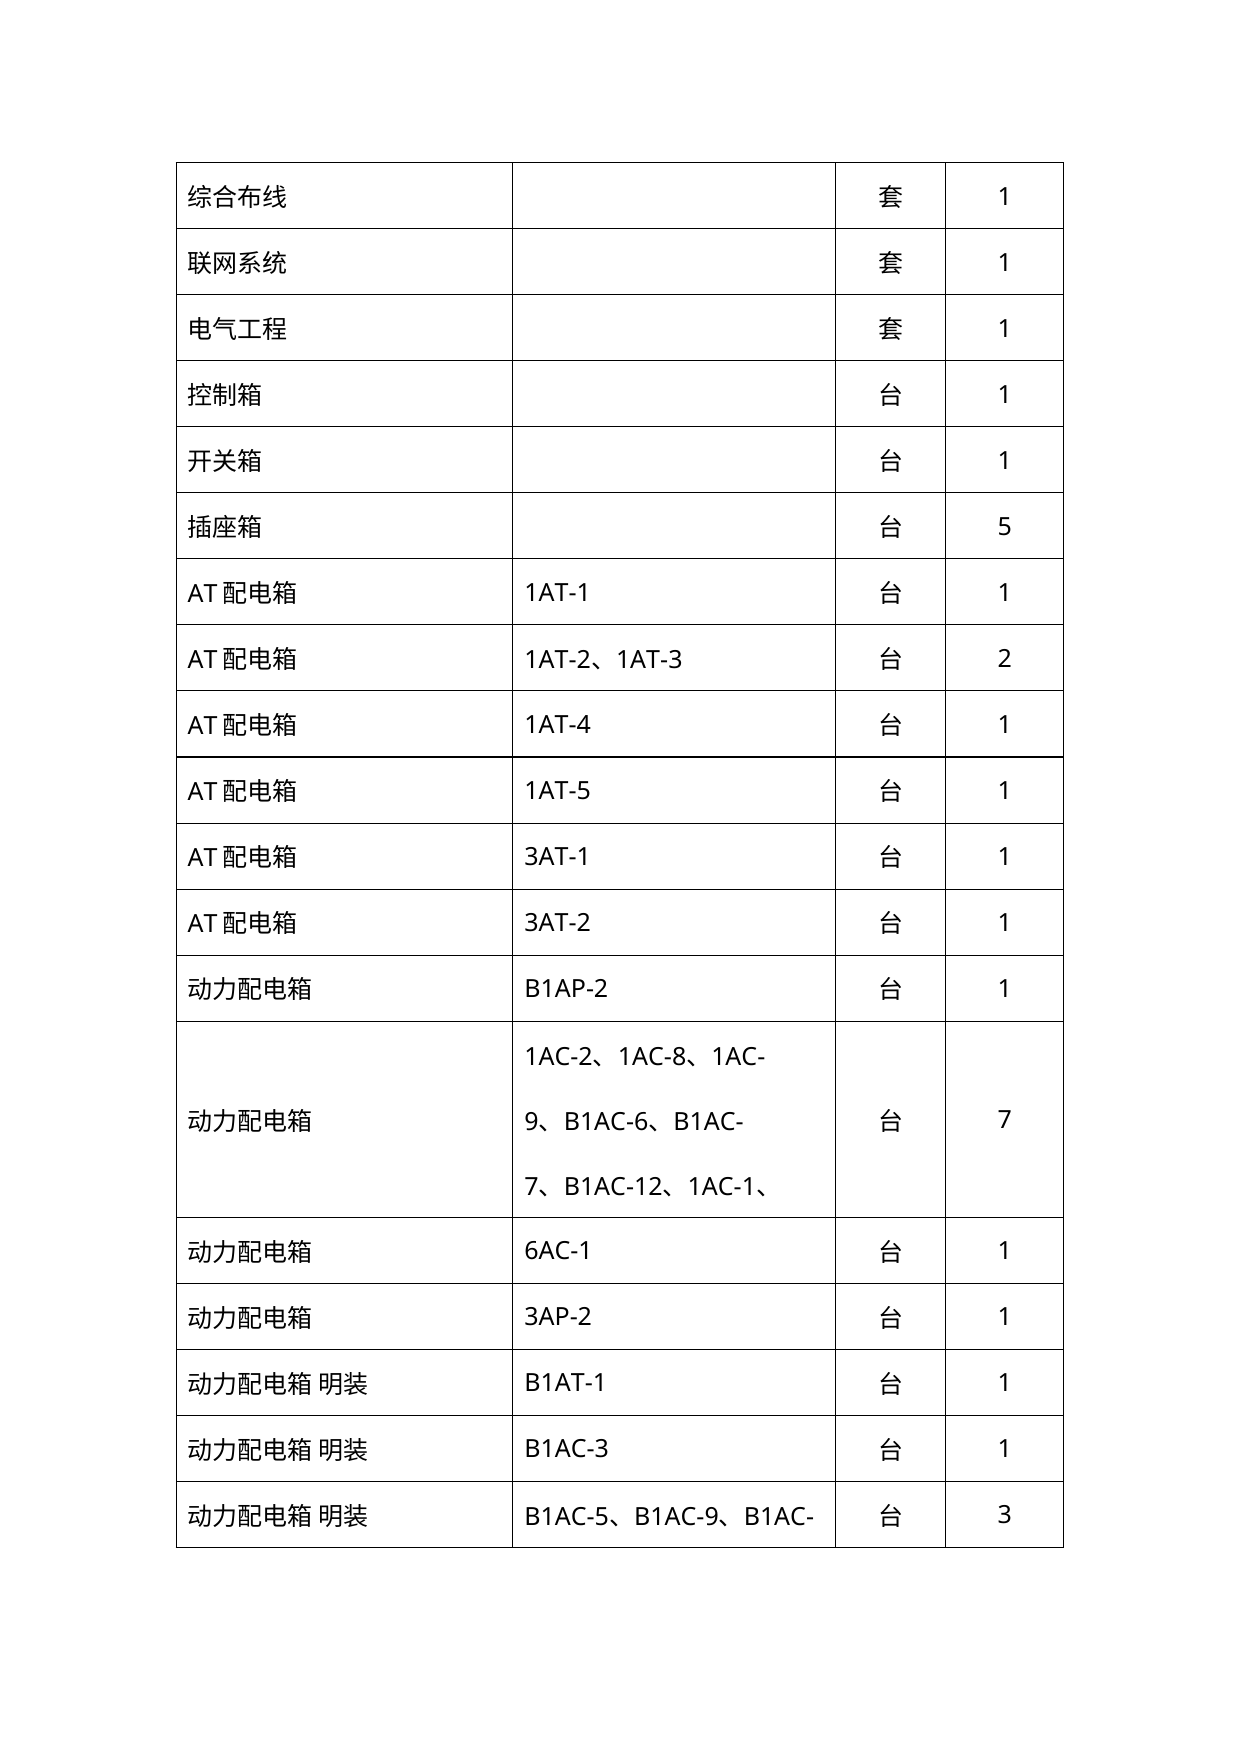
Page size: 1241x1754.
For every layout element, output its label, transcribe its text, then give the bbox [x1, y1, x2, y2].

table_cell 1 [946, 229, 1063, 294]
table_cell 台 [836, 1416, 945, 1481]
table_cell B1AC-3 [513, 1416, 835, 1481]
table_cell 1 [946, 758, 1063, 822]
table_cell 插座箱 [177, 493, 512, 558]
table_cell 动力配电箱 明装 [177, 1482, 512, 1547]
table_cell 台 [836, 824, 945, 888]
table_cell 台 [836, 1350, 945, 1415]
table_cell [513, 229, 835, 294]
table_cell 控制箱 [177, 361, 512, 426]
table_cell 1 [946, 1284, 1063, 1349]
table_cell 1 [946, 890, 1063, 954]
table_cell 1AT-2、1AT-3 [513, 625, 835, 690]
table_cell 动力配电箱 [177, 1218, 512, 1283]
table_cell [513, 361, 835, 426]
table_cell AT配电箱 [177, 625, 512, 690]
table_cell AT配电箱 [177, 824, 512, 888]
table_cell 7 [946, 1022, 1063, 1217]
table_cell 动力配电箱 [177, 956, 512, 1021]
table_cell 6AC-1 [513, 1218, 835, 1283]
table_cell 台 [836, 427, 945, 492]
table_cell 联网系统 [177, 229, 512, 294]
table_cell 台 [836, 758, 945, 822]
table_cell 台 [836, 890, 945, 954]
table_cell 1AT-5 [513, 758, 835, 822]
table_cell 动力配电箱 [177, 1022, 512, 1217]
table_cell 1 [946, 824, 1063, 888]
table_cell 台 [836, 493, 945, 558]
table_cell 1 [946, 956, 1063, 1021]
table_cell 1AT-4 [513, 691, 835, 756]
table_cell 台 [836, 1284, 945, 1349]
table_cell 台 [836, 956, 945, 1021]
table_cell 5 [946, 493, 1063, 558]
table_cell 1 [946, 1350, 1063, 1415]
table_cell 台 [836, 691, 945, 756]
table_cell 台 [836, 1218, 945, 1283]
table_cell 1 [946, 559, 1063, 624]
table_cell B1AT-1 [513, 1350, 835, 1415]
table_cell [513, 163, 835, 228]
table_cell 动力配电箱 明装 [177, 1416, 512, 1481]
table_cell 综合布线 [177, 163, 512, 228]
table_cell 台 [836, 1022, 945, 1217]
table_cell 1 [946, 163, 1063, 228]
table_cell 1 [946, 427, 1063, 492]
table_cell 开关箱 [177, 427, 512, 492]
table_cell 1AT-1 [513, 559, 835, 624]
table_cell 3AT-2 [513, 890, 835, 954]
table_cell 3AT-1 [513, 824, 835, 888]
table_cell 1 [946, 1218, 1063, 1283]
table_cell 3AP-2 [513, 1284, 835, 1349]
table_cell 1 [946, 361, 1063, 426]
table_cell 套 [836, 163, 945, 228]
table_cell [513, 1482, 835, 1547]
table_cell [513, 427, 835, 492]
table_cell 套 [836, 229, 945, 294]
table_cell 2 [946, 625, 1063, 690]
table_cell AT配电箱 [177, 559, 512, 624]
table_cell 1 [946, 1416, 1063, 1481]
table_cell B1AP-2 [513, 956, 835, 1021]
table_cell 3 [946, 1482, 1063, 1547]
table_cell 台 [836, 559, 945, 624]
table_cell [513, 295, 835, 360]
table_cell 台 [836, 361, 945, 426]
table_cell 台 [836, 1482, 945, 1547]
table_cell 台 [836, 625, 945, 690]
table_cell AT配电箱 [177, 890, 512, 954]
table_cell 动力配电箱 明装 [177, 1350, 512, 1415]
table_cell 动力配电箱 [177, 1284, 512, 1349]
table_cell 1AC-2、1AC-8、1AC-9、B1AC-6、B1AC-7、B1AC-12、1AC-1、 [513, 1022, 835, 1217]
table_cell 电气工程 [177, 295, 512, 360]
table_cell 1 [946, 691, 1063, 756]
table_cell [513, 493, 835, 558]
table_cell 套 [836, 295, 945, 360]
table_cell 1 [946, 295, 1063, 360]
table_cell AT配电箱 [177, 758, 512, 822]
table_cell AT配电箱 [177, 691, 512, 756]
